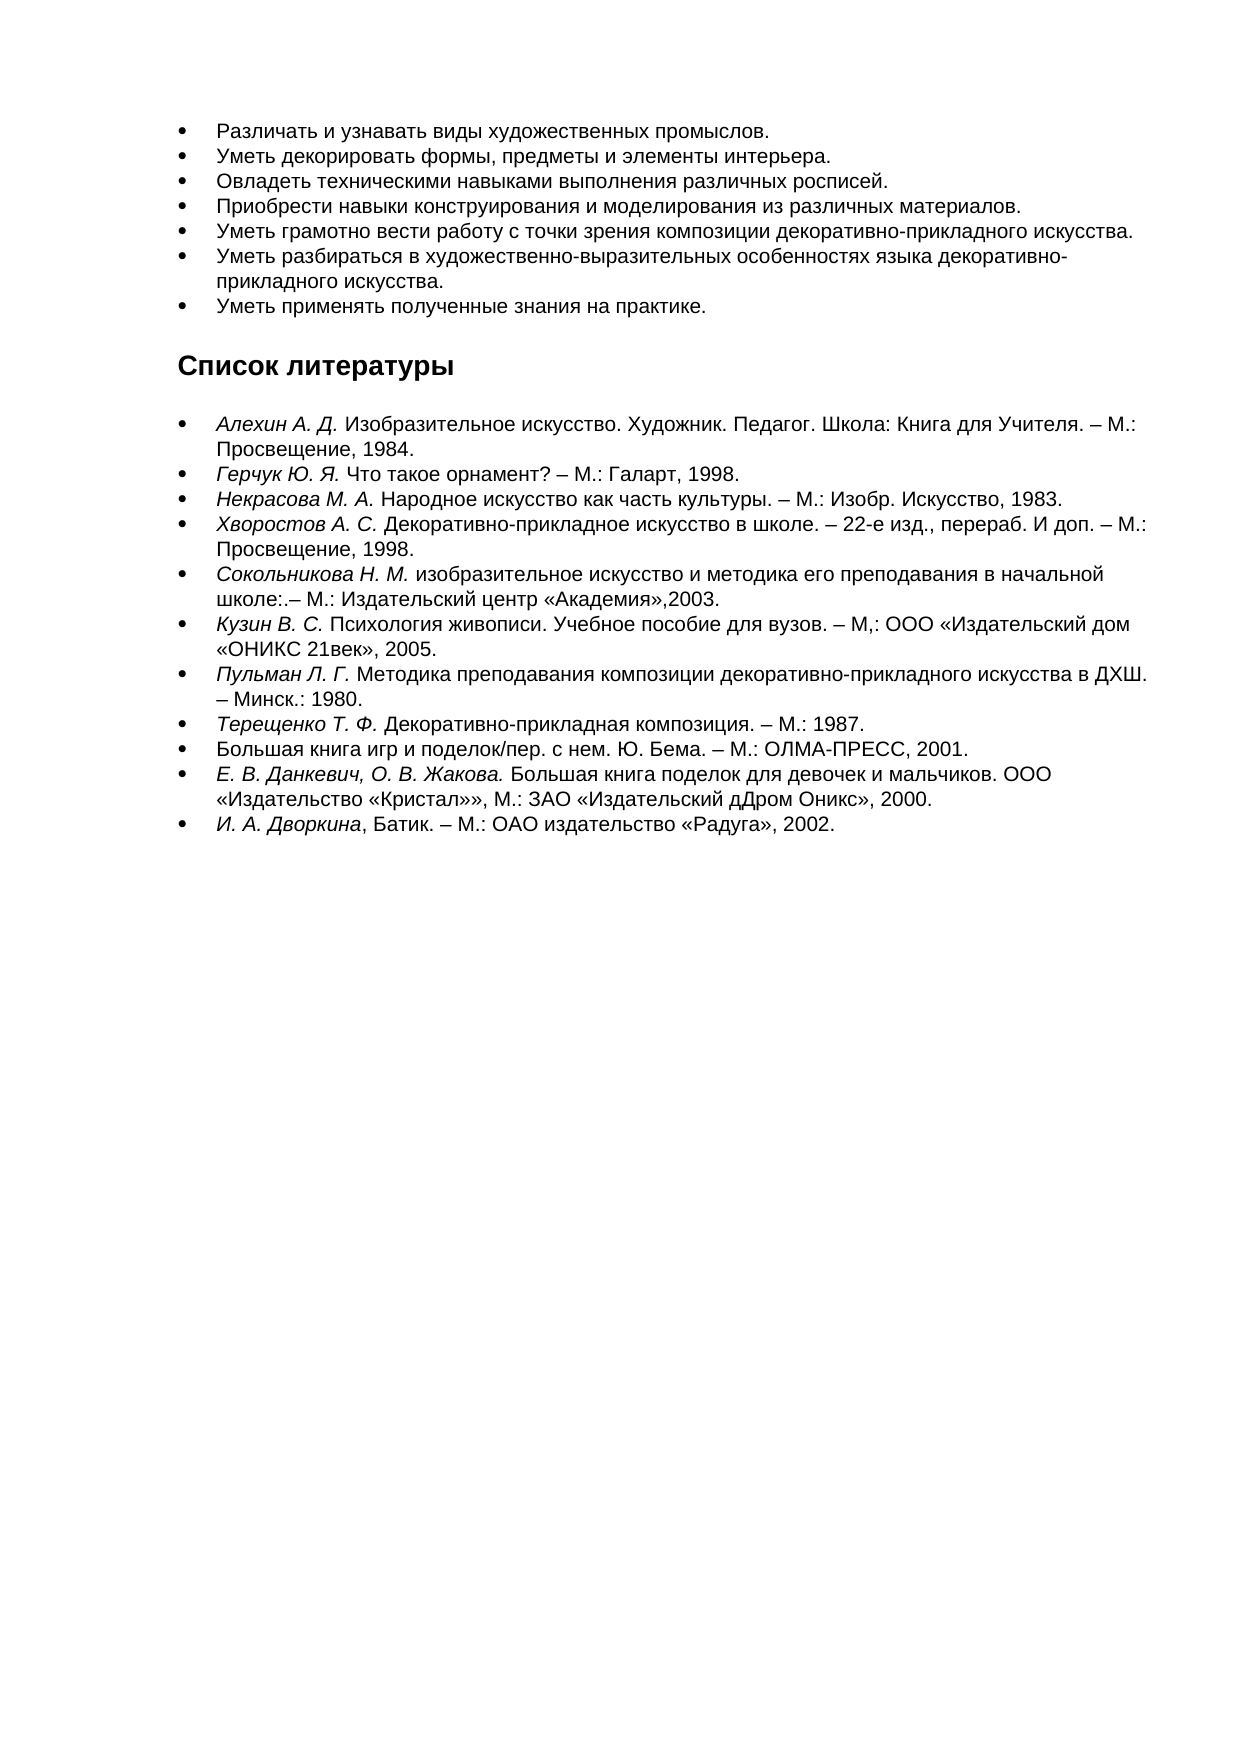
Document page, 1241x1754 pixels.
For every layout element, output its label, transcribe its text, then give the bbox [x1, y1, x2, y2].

list Сокольникова Н. М. изобразительное искусство и методика его преподавания в начальной школе:.– М.: Издательский центр «Академия»,2003. [179, 561, 1152, 611]
list Хворостов А. С. Декоративно-прикладное искусство в школе. – 22-е изд., перераб. И доп. – М.: Просвещение, 1998. [179, 511, 1152, 561]
list Овладеть техническими навыками выполнения различных росписей. [179, 168, 1152, 193]
list И. А. Дворкина, Батик. – М.: ОАО издательство «Радуга», 2002. [179, 811, 1152, 836]
text Список литературы [177, 347, 1152, 382]
list Герчук Ю. Я. Что такое орнамент? – М.: Галарт, 1998. [179, 461, 1152, 486]
list Кузин В. С. Психология живописи. Учебное пособие для вузов. – М,: ООО «Издательский дом «ОНИКС 21век», 2005. [179, 611, 1152, 661]
list Уметь разбираться в художественно-выразительных особенностях языка декоративно-прикладного искусства. [179, 243, 1152, 293]
list Большая книга игр и поделок/пер. с нем. Ю. Бема. – М.: ОЛМА-ПРЕСС, 2001. [179, 736, 1152, 761]
list Е. В. Данкевич, О. В. Жакова. Большая книга поделок для девочек и мальчиков. ООО «Издательство «Кристал»», М.: ЗАО «Издательский дДром Оникс», 2000. [179, 761, 1152, 811]
list Приобрести навыки конструирования и моделирования из различных материалов. [179, 193, 1152, 218]
list Различать и узнавать виды художественных промыслов. [179, 118, 1152, 143]
list Уметь декорировать формы, предметы и элементы интерьера. [179, 143, 1152, 168]
list Уметь грамотно вести работу с точки зрения композиции декоративно-прикладного искусства. [179, 218, 1152, 243]
list Алехин А. Д. Изобразительное искусство. Художник. Педагог. Школа: Книга для Учителя. – М.: Просвещение, 1984. [179, 411, 1152, 461]
list Некрасова М. А. Народное искусство как часть культуры. – М.: Изобр. Искусство, 1983. [179, 486, 1152, 511]
list Пульман Л. Г. Методика преподавания композиции декоративно-прикладного искусства в ДХШ. – Минск.: 1980. [179, 661, 1152, 711]
list Терещенко Т. Ф. Декоративно-прикладная композиция. – М.: 1987. [179, 711, 1152, 736]
list Уметь применять полученные знания на практике. [179, 293, 1152, 318]
